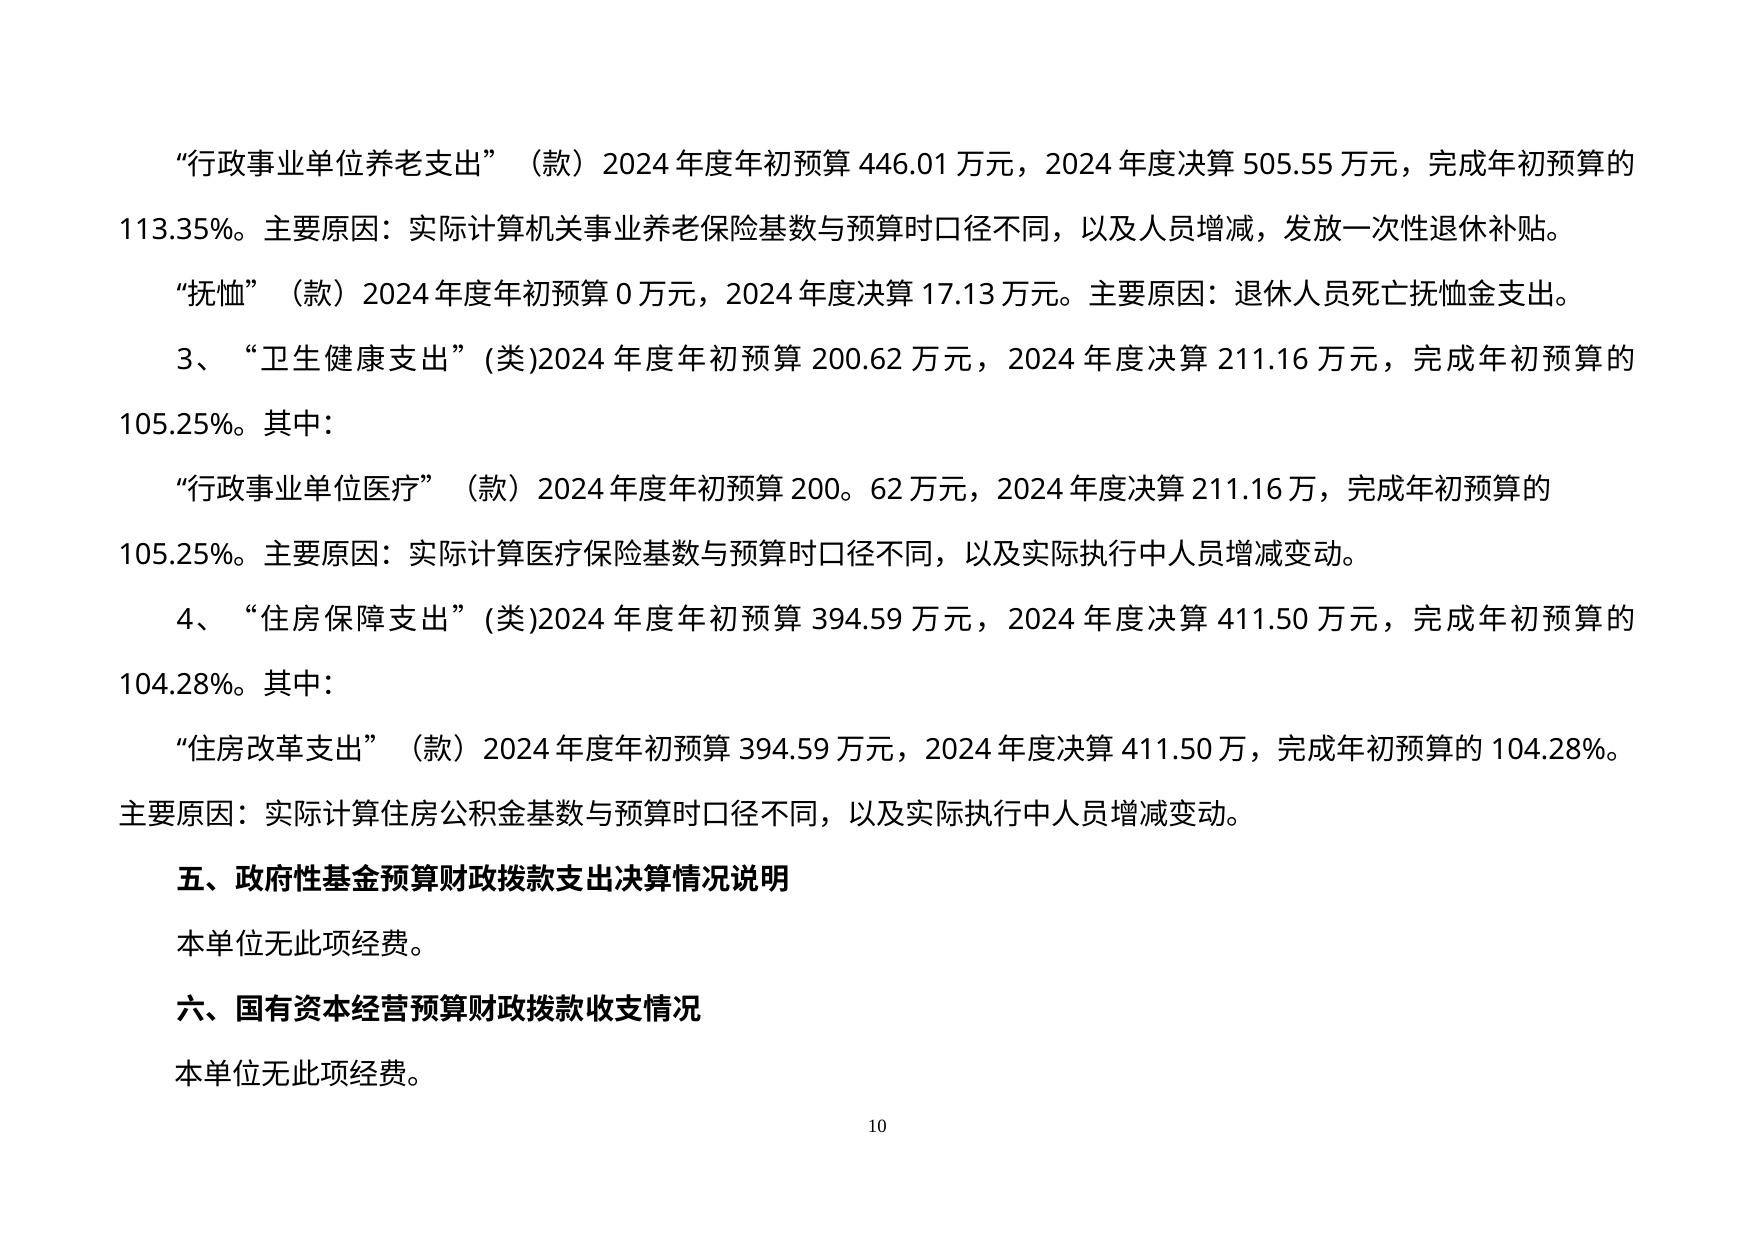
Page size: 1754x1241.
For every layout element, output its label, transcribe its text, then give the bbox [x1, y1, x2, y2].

text 4、“住房保障支出”(类)2024年度年初预算394.59万元，2024年度决算411.50万元，完成年初预算的104.28%。其中： [118, 584, 1636, 714]
text 五、政府性基金预算财政拨款支出决算情况说明 [118, 844, 1636, 909]
text 本单位无此项经费。 [118, 909, 1636, 974]
text “住房改革支出”（款）2024年度年初预算394.59万元，2024年度决算411.50万，完成年初预算的104.28%。主要原因：实际计算住房公积金基数与预算时口径不同，以及实际执行中人员增减变动。 [118, 714, 1636, 844]
text “抚恤”（款）2024年度年初预算0万元，2024年度决算17.13万元。主要原因：退休人员死亡抚恤金支出。 [118, 259, 1636, 324]
text 六、国有资本经营预算财政拨款收支情况 [118, 974, 1636, 1039]
text 3、“卫生健康支出”(类)2024年度年初预算200.62万元，2024年度决算211.16万元，完成年初预算的105.25%。其中： [118, 324, 1636, 454]
text “行政事业单位医疗”（款）2024年度年初预算200。62万元，2024年度决算211.16万，完成年初预算的105.25%。主要原因：实际计算医疗保险基数与预算时口径不同，以及实际执行中人员增减变动。 [118, 454, 1636, 584]
text 本单位无此项经费。 [118, 1039, 1636, 1104]
text “行政事业单位养老支出”（款）2024年度年初预算446.01万元，2024年度决算505.55万元，完成年初预算的113.35%。主要原因：实际计算机关事业养老保险基数与预算时口径不同，以及人员增减，发放一次性退休补贴。 [118, 129, 1636, 259]
